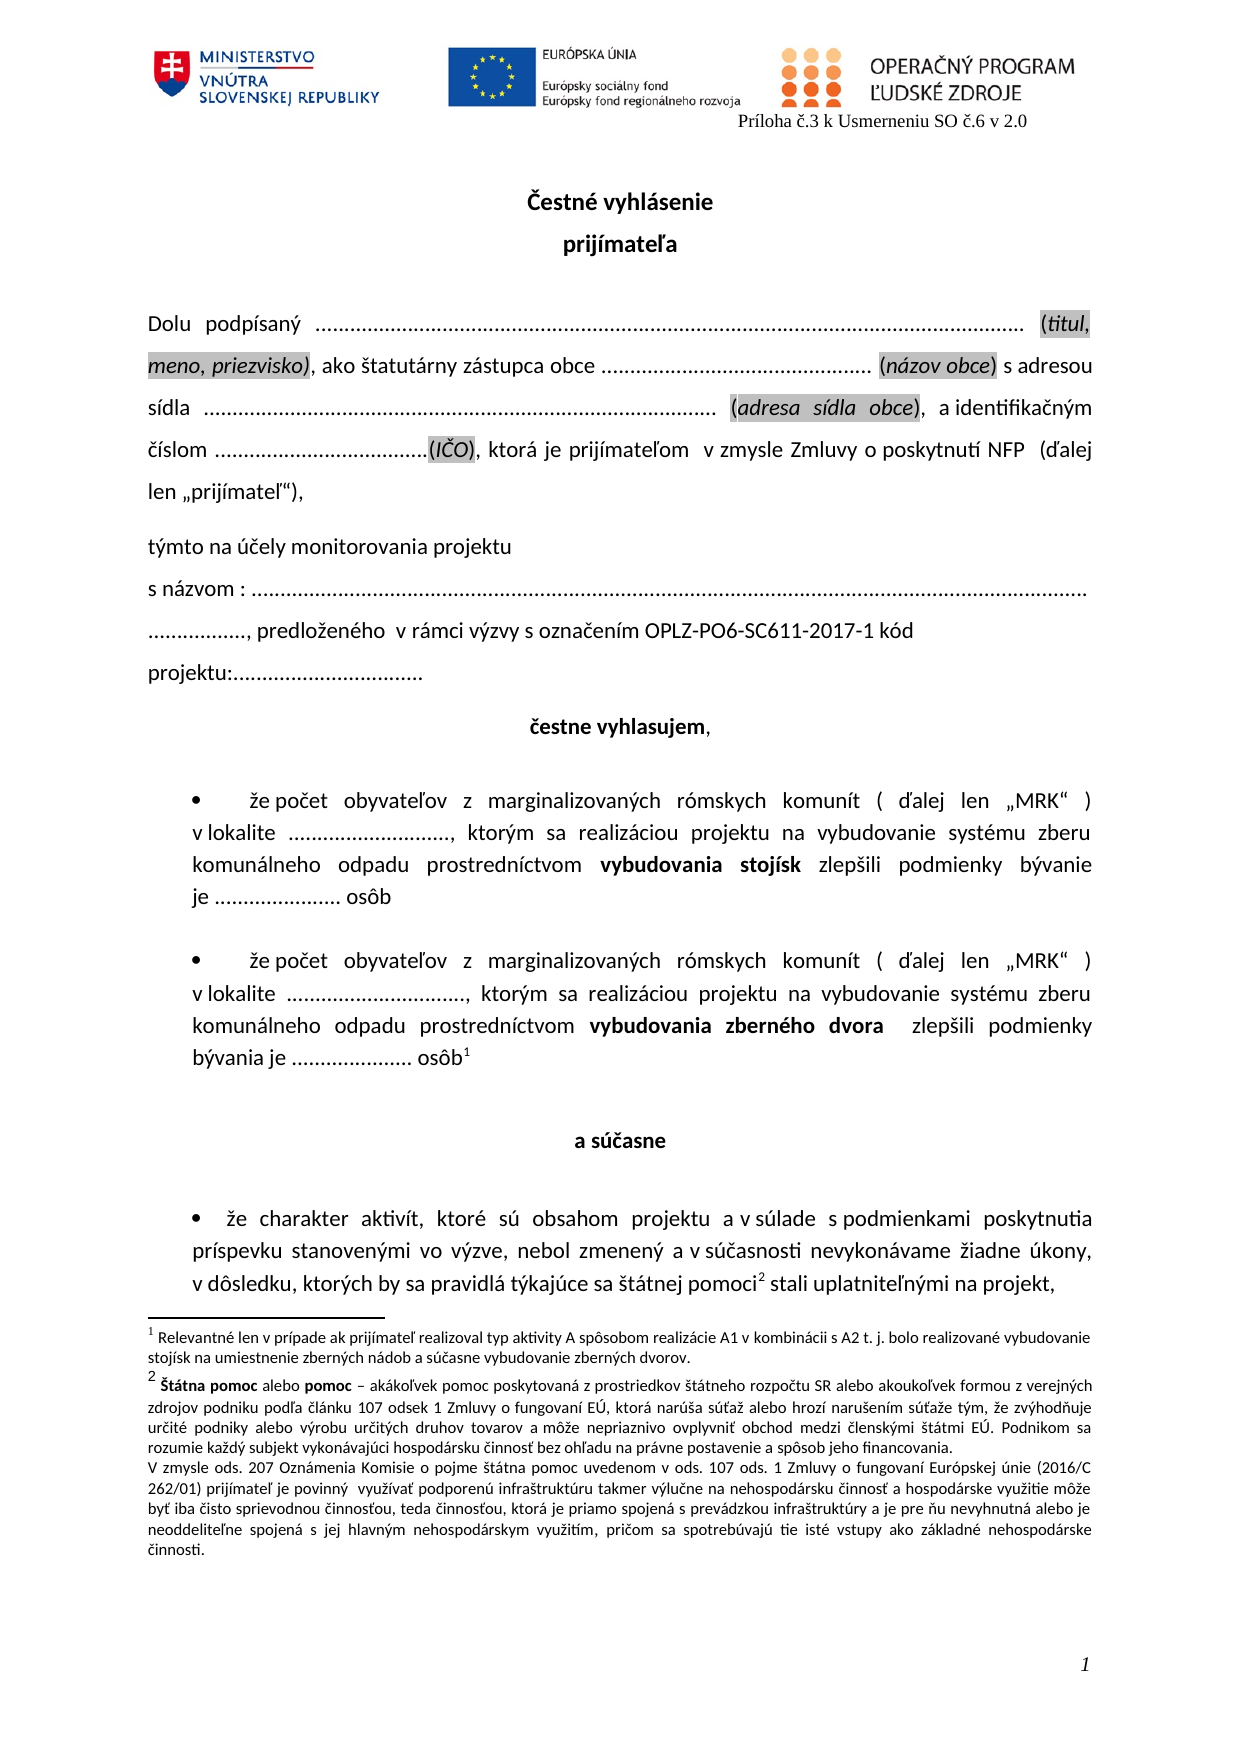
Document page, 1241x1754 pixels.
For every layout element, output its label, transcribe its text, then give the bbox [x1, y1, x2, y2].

list že počet obyvateľov z marginalizovaných rómskych komunít ( ďalej len „MRK“ ) v lokalite ..............................., ktorým sa realizáciou projektu na vybudovanie systému zberu komunálneho odpadu prostredníctvom vybudovania zberného dvora zlepšili podmienky bývania je ..................... osôb [192, 947, 1093, 1071]
text Dolu podpísaný ........................................................................................................................... (titul, meno, priezvisko), ako štatutárny zástupca obce ............................................... (názov obce) s adresou sídla ......................................................................................... (adresa sídla obce), a identifikačným číslom .....................................(IČO), ktorá je prijímateľom v zmysle Zmluvy o poskytnutí NFP (ďalej len „prijímateľ“), [148, 309, 1093, 506]
picture [147, 44, 1093, 111]
list že charakter aktivít, ktoré sú obsahom projektu a v súlade s podmienkami poskytnutia príspevku stanovenými vo výzve, nebol zmenený a v súčasnosti nevykonávame žiadne úkony, v dôsledku, ktorých by sa pravidlá týkajúce sa štátnej pomoci stali uplatniteľnými na projekt, [192, 1204, 1093, 1297]
text a súčasne [148, 1126, 1093, 1154]
text prijímateľa [148, 229, 1093, 259]
list že počet obyvateľov z marginalizovaných rómskych komunít ( ďalej len „MRK“ ) v lokalite ............................, ktorým sa realizáciou projektu na vybudovanie systému zberu komunálneho odpadu prostredníctvom vybudovania stojísk zlepšili podmienky bývanie je ...................... osôb [192, 786, 1093, 910]
text týmto na účely monitorovania projektu s názvom : .................................................................................................................................................................., predloženého v rámci výzvy s označením OPLZ-PO6-SC611-2017-1 kód projektu:................................. [148, 532, 1093, 686]
text Čestné vyhlásenie [148, 186, 1093, 216]
text čestne vyhlasujem, [148, 712, 1093, 740]
